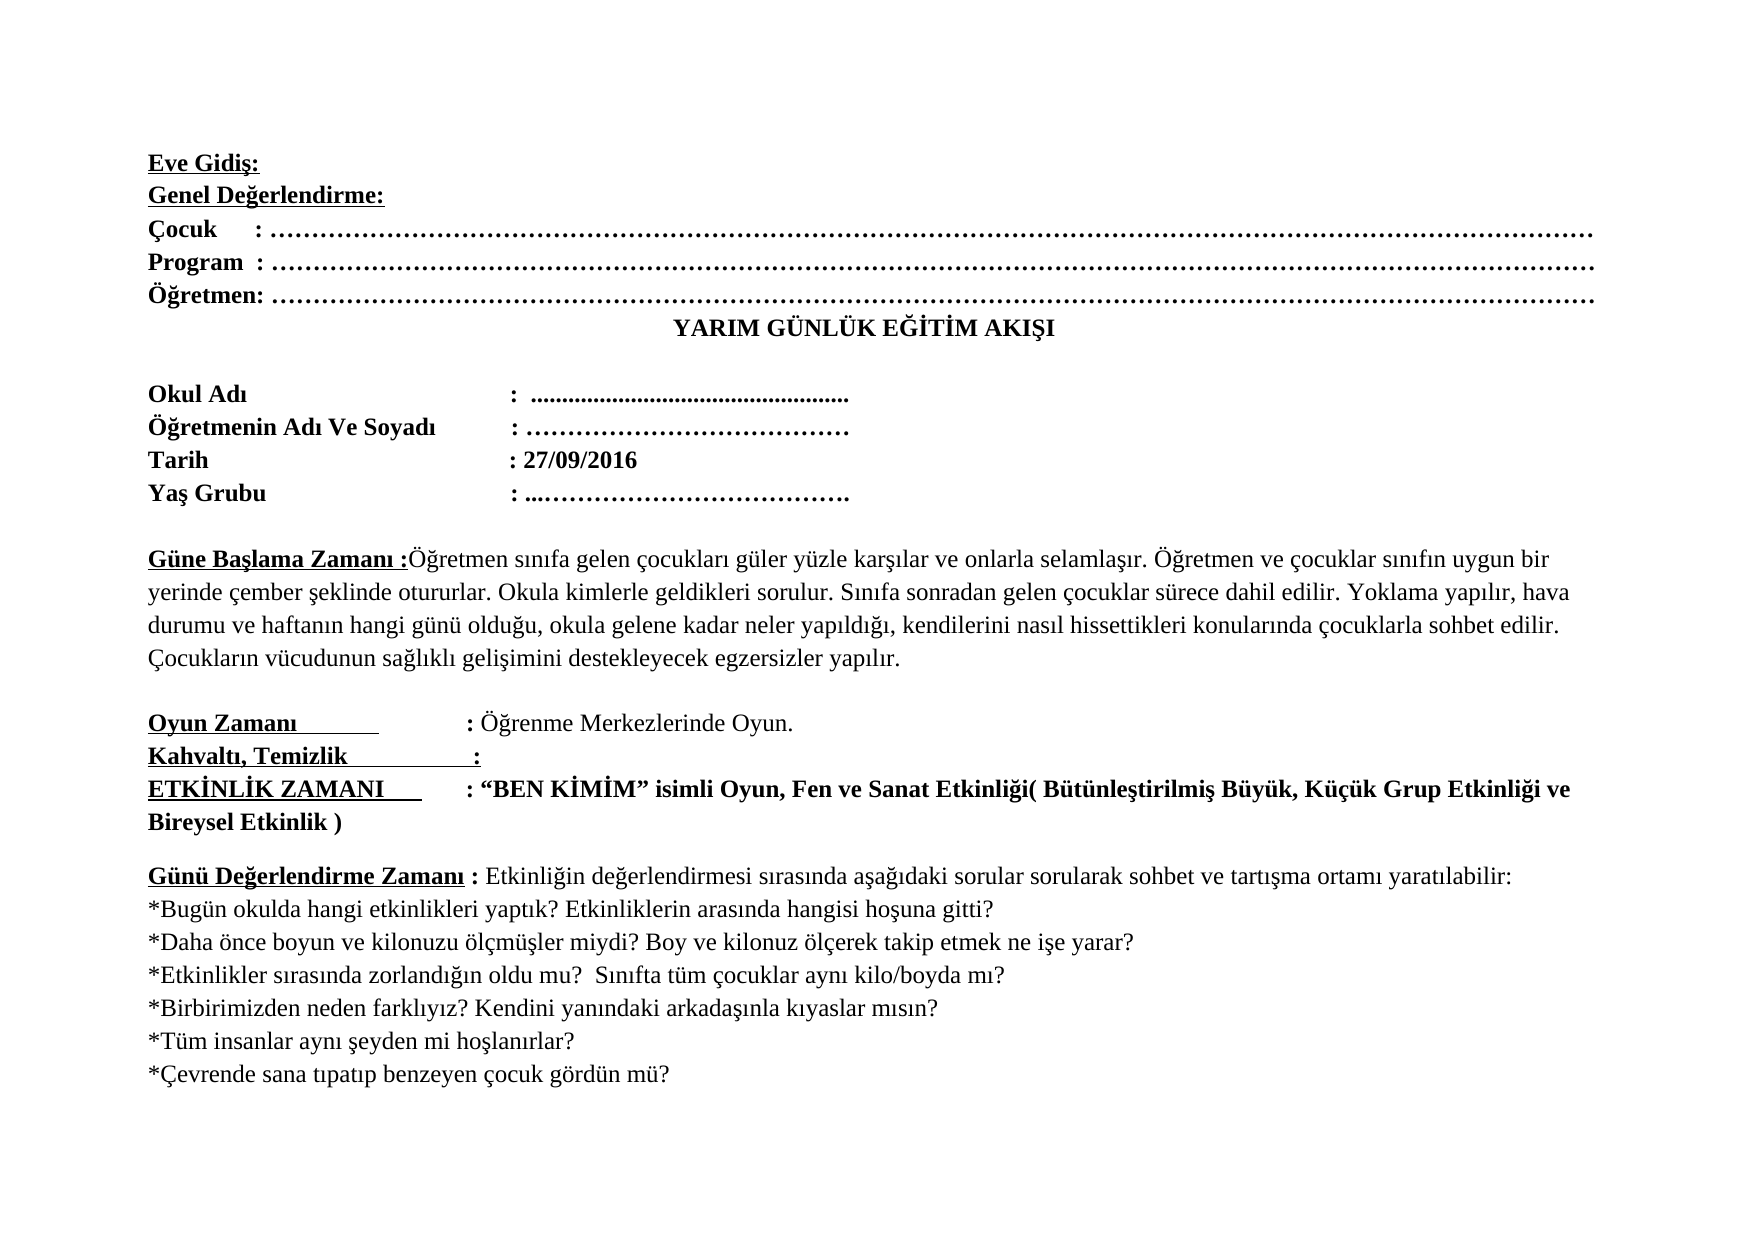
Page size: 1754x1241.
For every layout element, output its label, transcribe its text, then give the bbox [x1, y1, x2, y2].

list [148, 148, 1606, 308]
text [148, 861, 1606, 1088]
list Çocukların vücudunun sağlıklı gelişimini destekleyecek egzersizler yapılır. [148, 643, 1606, 704]
list YARIM GÜNLÜK EĞİTİM AKIŞI Okul Adı : ................................................... Öğretmenin Adı Ve Soyadı : ………………………………… Tarih : 27/09/2016 Yaş Grubu : ...………………………………. Güne Başlama Zamanı :Öğretmen sınıfa gelen çocukları güler yüzle karşılar ve onlarla selamlaşır. Öğretmen ve çocuklar sınıfın uygun bir yerinde çember şeklinde otururlar. Okula kimlerle geldikleri sorulur. Sınıfa sonradan gelen çocuklar sürece dahil edilir. Yoklama yapılır, hava durumu ve haftanın hangi günü olduğu, okula gelene kadar neler yapıldığı, kendilerini nasıl hissettikleri konularında çocuklarla sohbet edilir. [148, 313, 1606, 639]
list Oyun Zamanı : Öğrenme Merkezlerinde Oyun. Kahvaltı, Temizlik : ETKİNLİK ZAMANI : “BEN KİMİM” isimli Oyun, Fen ve Sanat Etkinliği( Bütünleştirilmiş Büyük, Küçük Grup Etkinliği ve Bireysel Etkinlik ) [148, 708, 1606, 836]
